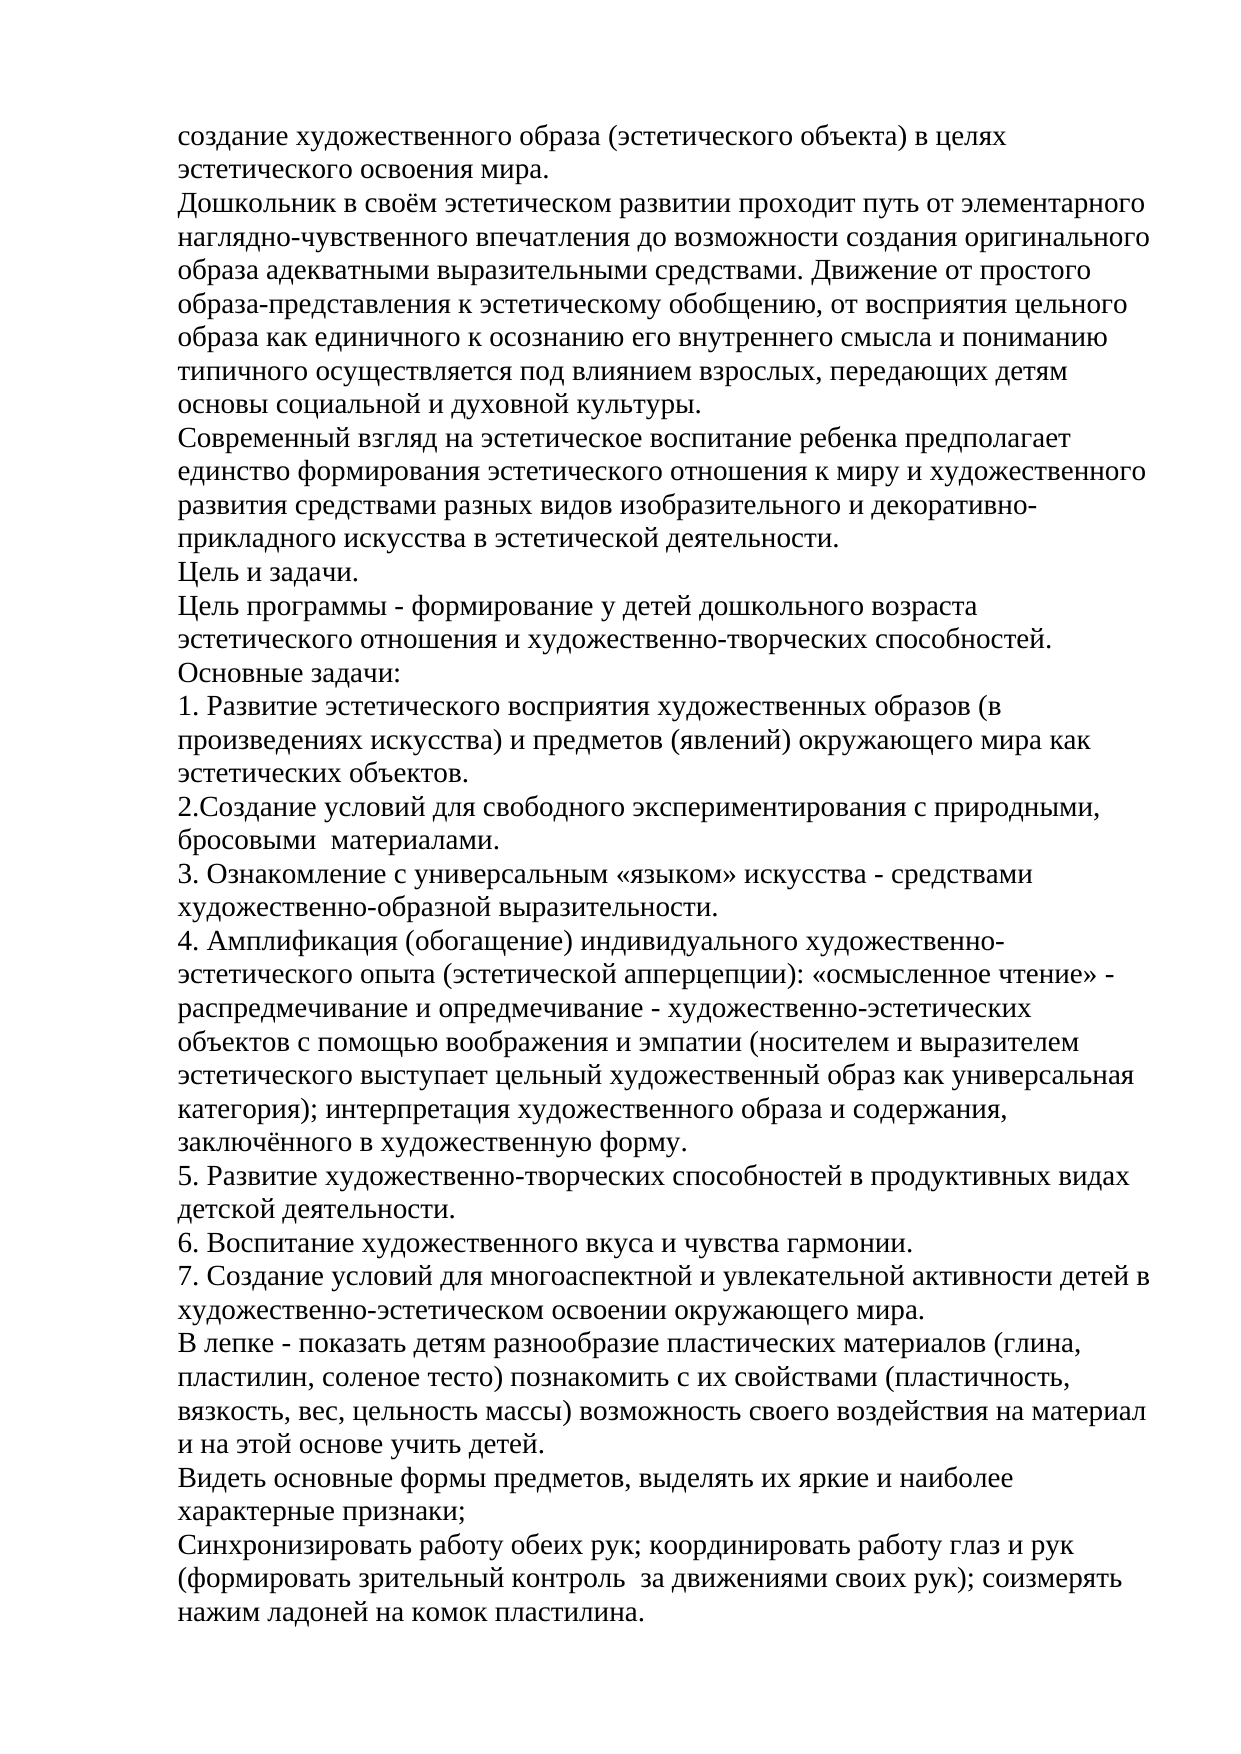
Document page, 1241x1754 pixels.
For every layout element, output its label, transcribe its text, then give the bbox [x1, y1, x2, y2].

text 3. Ознакомление с универсальным «языком» искусства - средствами художественно-образной выразительности. [177, 856, 1152, 923]
text 5. Развитие художественно-творческих способностей в продуктивных видах детской деятельности. [177, 1158, 1152, 1225]
text 2.Создание условий для свободного экспериментирования с природными, бросовыми материалами. [177, 789, 1152, 856]
text Видеть основные формы предметов, выделять их яркие и наиболее характерные признаки; [177, 1460, 1152, 1527]
text Синхронизировать работу обеих рук; координировать работу глаз и рук (формировать зрительный контроль за движениями своих рук); соизмерять нажим ладоней на комок пластилина. [177, 1527, 1152, 1627]
text 1. Развитие эстетического восприятия художественных образов (в произведениях искусства) и предметов (явлений) окружающего мира как эстетических объектов. [177, 688, 1152, 789]
text 6. Воспитание художественного вкуса и чувства гармонии. [177, 1225, 1152, 1258]
text 7. Создание условий для многоаспектной и увлекательной активности детей в художественно-эстетическом освоении окружающего мира. [177, 1258, 1152, 1326]
text В лепке - показать детям разнообразие пластических материалов (глина, пластилин, соленое тесто) познакомить с их свойствами (пластичность, вязкость, вес, цельность массы) возможность своего воздействия на материал и на этой основе учить детей. [177, 1326, 1152, 1460]
text Основные задачи: [177, 655, 1152, 688]
text Цель и задачи. [177, 554, 1152, 588]
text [177, 118, 1152, 185]
text 4. Амплификация (обогащение) индивидуального художественно-эстетического опыта (эстетической апперцепции): «осмысленное чтение» - распредмечивание и опредмечивание - художественно-эстетических объектов с помощью воображения и эмпатии (носителем и выразителем эстетического выступает цельный художественный образ как универсальная категория); интерпретация художественного образа и содержания, заключённого в художественную форму. [177, 923, 1152, 1158]
text Дошкольник в своём эстетическом развитии проходит путь от элементарного наглядно-чувственного впечатления до возможности создания оригинального образа адекватными выразительными средствами. Движение от простого образа-представления к эстетическому обобщению, от восприятия цельного образа как единичного к осознанию его внутреннего смысла и пониманию типичного осуществляется под влиянием взрослых, передающих детям основы социальной и духовной культуры. [177, 185, 1152, 420]
text Цель программы - формирование у детей дошкольного возраста эстетического отношения и художественно-творческих способностей. [177, 588, 1152, 655]
text Современный взгляд на эстетическое воспитание ребенка предполагает единство формирования эстетического отношения к миру и художественного развития средствами разных видов изобразительного и декоративно-прикладного искусства в эстетической деятельности. [177, 420, 1152, 554]
